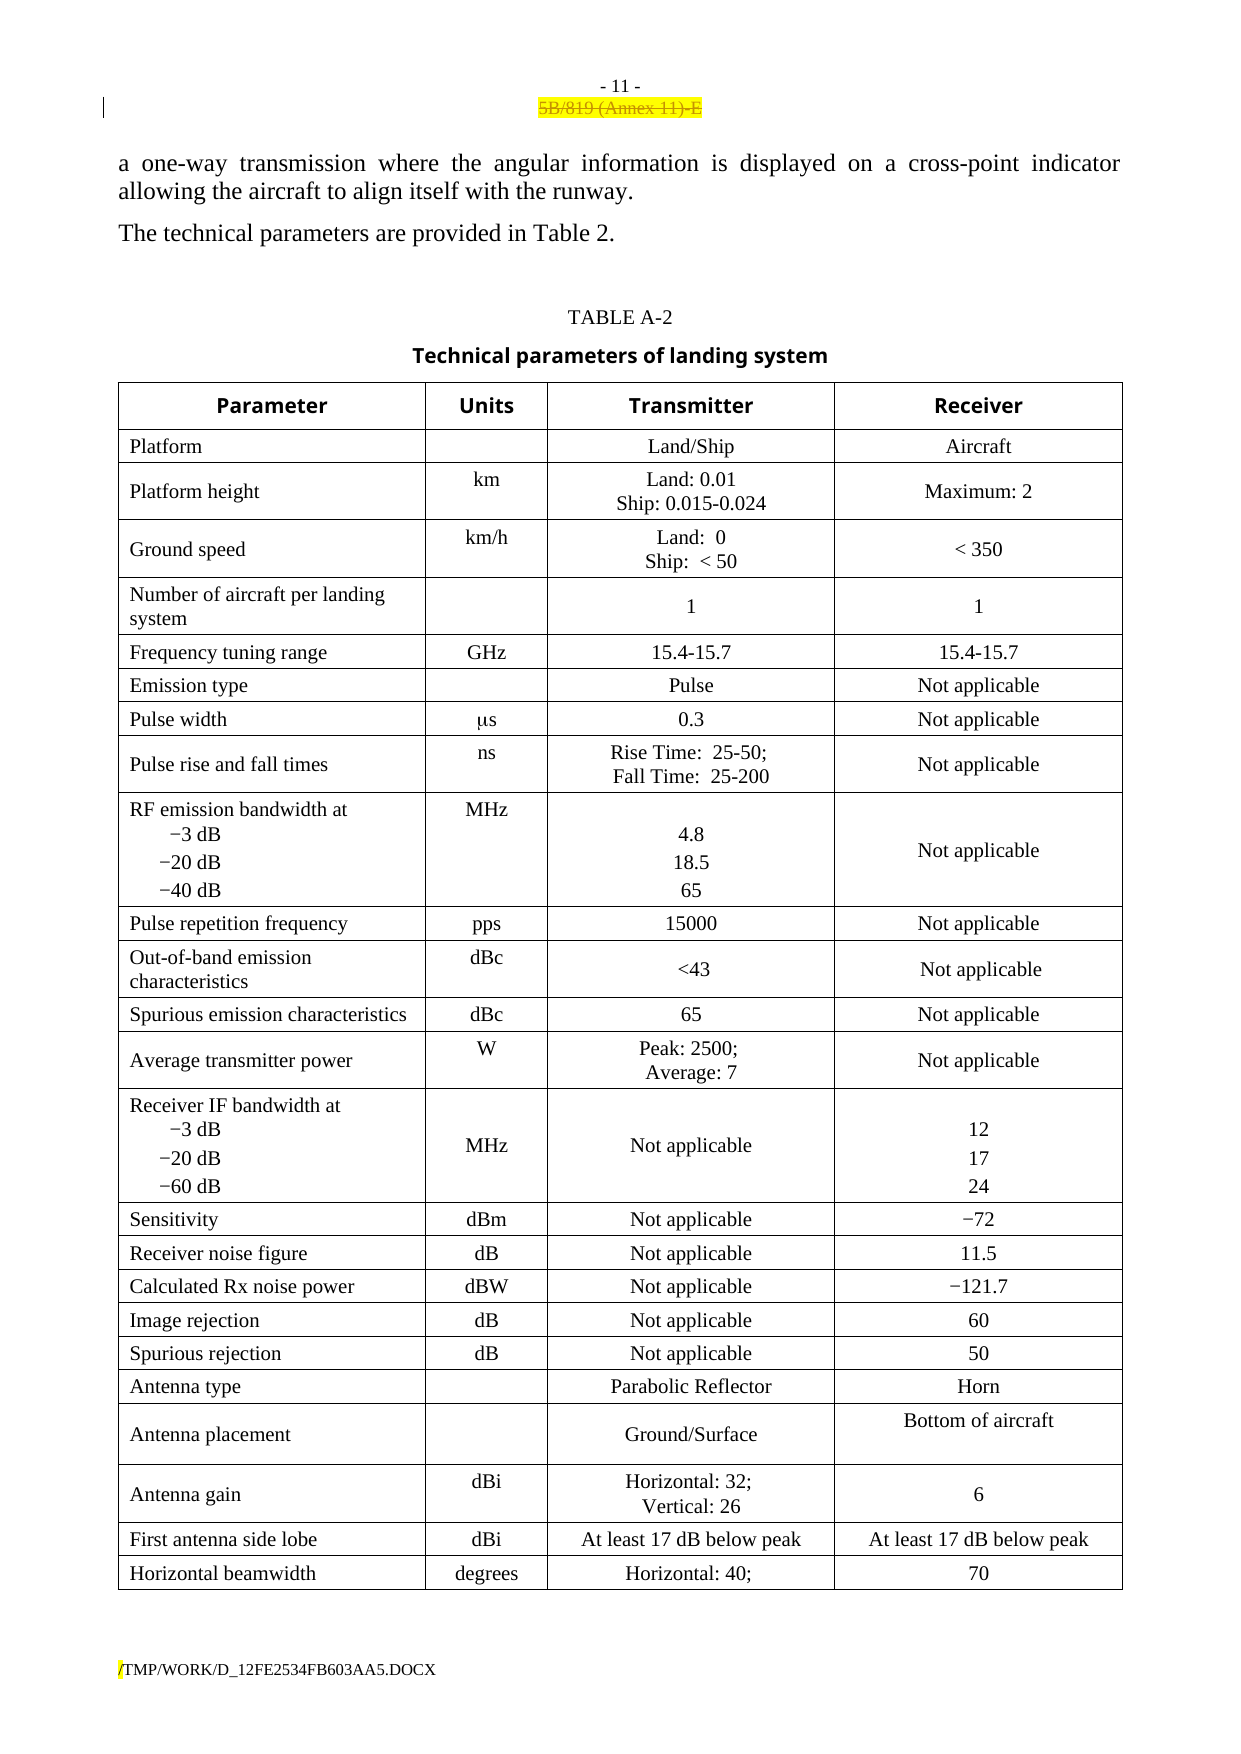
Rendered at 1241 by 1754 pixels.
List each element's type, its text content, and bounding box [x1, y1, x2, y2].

table_cell Horizontal beamwidth [119, 1556, 425, 1589]
table_cell Receiver noise figure [119, 1236, 425, 1269]
table_cell Ground/Surface [548, 1404, 834, 1464]
table_cell Spurious emission characteristics [119, 998, 425, 1031]
table_cell [426, 578, 547, 634]
table_cell Peak: 2500; Average: 7 [548, 1032, 834, 1088]
table_cell GHz [426, 635, 547, 668]
table_cell Not applicable [548, 1203, 834, 1235]
table_cell Not applicable [835, 669, 1122, 701]
table_cell <43 [548, 941, 834, 997]
table_cell km/h [426, 520, 547, 577]
table_cell km [426, 463, 547, 519]
table_cell Not applicable [835, 941, 1122, 997]
table_cell Not applicable [548, 1303, 834, 1336]
table_cell Not applicable [835, 736, 1122, 792]
table_cell Pulse width [119, 702, 425, 735]
table_cell 60 [835, 1303, 1122, 1336]
table_cell RF emission bandwidth at −3 dB −20 dB −40 dB [119, 793, 425, 906]
table_cell s [426, 702, 547, 735]
table_header Receiver [835, 383, 1122, 428]
table_cell Average transmitter power [119, 1032, 425, 1088]
table_cell 1 [835, 578, 1122, 634]
table_cell dBi [426, 1523, 547, 1555]
table_cell At least 17 dB below peak [835, 1523, 1122, 1555]
table_cell Not applicable [835, 998, 1122, 1031]
table_cell 15.4-15.7 [548, 635, 834, 668]
table_cell Horizontal: 32; Vertical: 26 [548, 1465, 834, 1522]
table_cell −121.7 [835, 1270, 1122, 1302]
table_cell Parabolic Reflector [548, 1370, 834, 1403]
table_cell Not applicable [548, 1089, 834, 1202]
table_cell dBi [426, 1465, 547, 1522]
table_cell pps [426, 907, 547, 939]
table_cell Pulse rise and fall times [119, 736, 425, 792]
table_cell At least 17 dB below peak [548, 1523, 834, 1555]
table_cell 65 [548, 998, 834, 1031]
table_cell Horn [835, 1370, 1122, 1403]
table_cell Spurious rejection [119, 1337, 425, 1369]
table_cell Number of aircraft per landing system [119, 578, 425, 634]
table_cell Pulse [548, 669, 834, 701]
table_cell Calculated Rx noise power [119, 1270, 425, 1302]
table_cell 15.4-15.7 [835, 635, 1122, 668]
table_cell 50 [835, 1337, 1122, 1369]
table_cell Out-of-band emission characteristics [119, 941, 425, 997]
table_cell Frequency tuning range [119, 635, 425, 668]
table_cell [426, 1370, 547, 1403]
table_cell Not applicable [548, 1337, 834, 1369]
table_cell Antenna type [119, 1370, 425, 1403]
table_cell dBc [426, 998, 547, 1031]
table_cell 0.3 [548, 702, 834, 735]
table_cell Horizontal: 40; Vertical: 2 [548, 1556, 834, 1589]
table_cell [426, 669, 547, 701]
table_cell dB [426, 1337, 547, 1369]
table_cell MHz [426, 1089, 547, 1202]
table_cell 4.8 18.5 65 [548, 793, 834, 906]
table_cell [426, 430, 547, 462]
table_cell Emission type [119, 669, 425, 701]
table_cell Not applicable [548, 1270, 834, 1302]
table_cell Land: 0 Ship: < 50 [548, 520, 834, 577]
table_cell 1 [548, 578, 834, 634]
table_cell Antenna placement [119, 1404, 425, 1464]
table_cell MHz [426, 793, 547, 906]
table_cell Image rejection [119, 1303, 425, 1336]
table_header Transmitter [548, 383, 834, 428]
table_cell dB [426, 1303, 547, 1336]
table_cell Pulse repetition frequency [119, 907, 425, 939]
table_cell < 350 [835, 520, 1122, 577]
table_cell Not applicable [835, 793, 1122, 906]
table_cell dBc [426, 941, 547, 997]
table_header Parameter [119, 383, 425, 428]
table_cell [426, 1404, 547, 1464]
table_cell −72 [835, 1203, 1122, 1235]
table_cell 11.5 [835, 1236, 1122, 1269]
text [118, 148, 1122, 205]
title Technical parameters of landing system [118, 341, 1122, 370]
table_cell Sensitivity [119, 1203, 425, 1235]
table_cell Rise Time: 25-50; Fall Time: 25-200 [548, 736, 834, 792]
table_cell First antenna side lobe [119, 1523, 425, 1555]
table_cell Aircraft [835, 430, 1122, 462]
table_cell W [426, 1032, 547, 1088]
table_cell Land/Ship [548, 430, 834, 462]
table_cell 70 [835, 1556, 1122, 1589]
table_cell degrees [426, 1556, 547, 1589]
text TABLE A-2 [118, 305, 1122, 329]
table_cell Maximum: 2 [835, 463, 1122, 519]
table_cell dB [426, 1236, 547, 1269]
table_cell Antenna gain [119, 1465, 425, 1522]
table_cell Land: 0.01 Ship: 0.015-0.024 [548, 463, 834, 519]
table_cell dBm [426, 1203, 547, 1235]
table_cell 6 [835, 1465, 1122, 1522]
table_cell Ground speed [119, 520, 425, 577]
table_cell 15000 [548, 907, 834, 939]
table_cell Platform [119, 430, 425, 462]
text The technical parameters are provided in Table 2. [118, 218, 1122, 246]
table_cell Not applicable [835, 907, 1122, 939]
table_cell Not applicable [548, 1236, 834, 1269]
table_header Units [426, 383, 547, 428]
table_cell Platform height [119, 463, 425, 519]
table_cell dBW [426, 1270, 547, 1302]
table_cell Not applicable [835, 702, 1122, 735]
table_cell Receiver IF bandwidth at −3 dB −20 dB −60 dB [119, 1089, 425, 1202]
table_cell Bottom of aircraft [835, 1404, 1122, 1464]
table_cell 12 17 24 [835, 1089, 1122, 1202]
table_cell ns [426, 736, 547, 792]
table_cell Not applicable [835, 1032, 1122, 1088]
